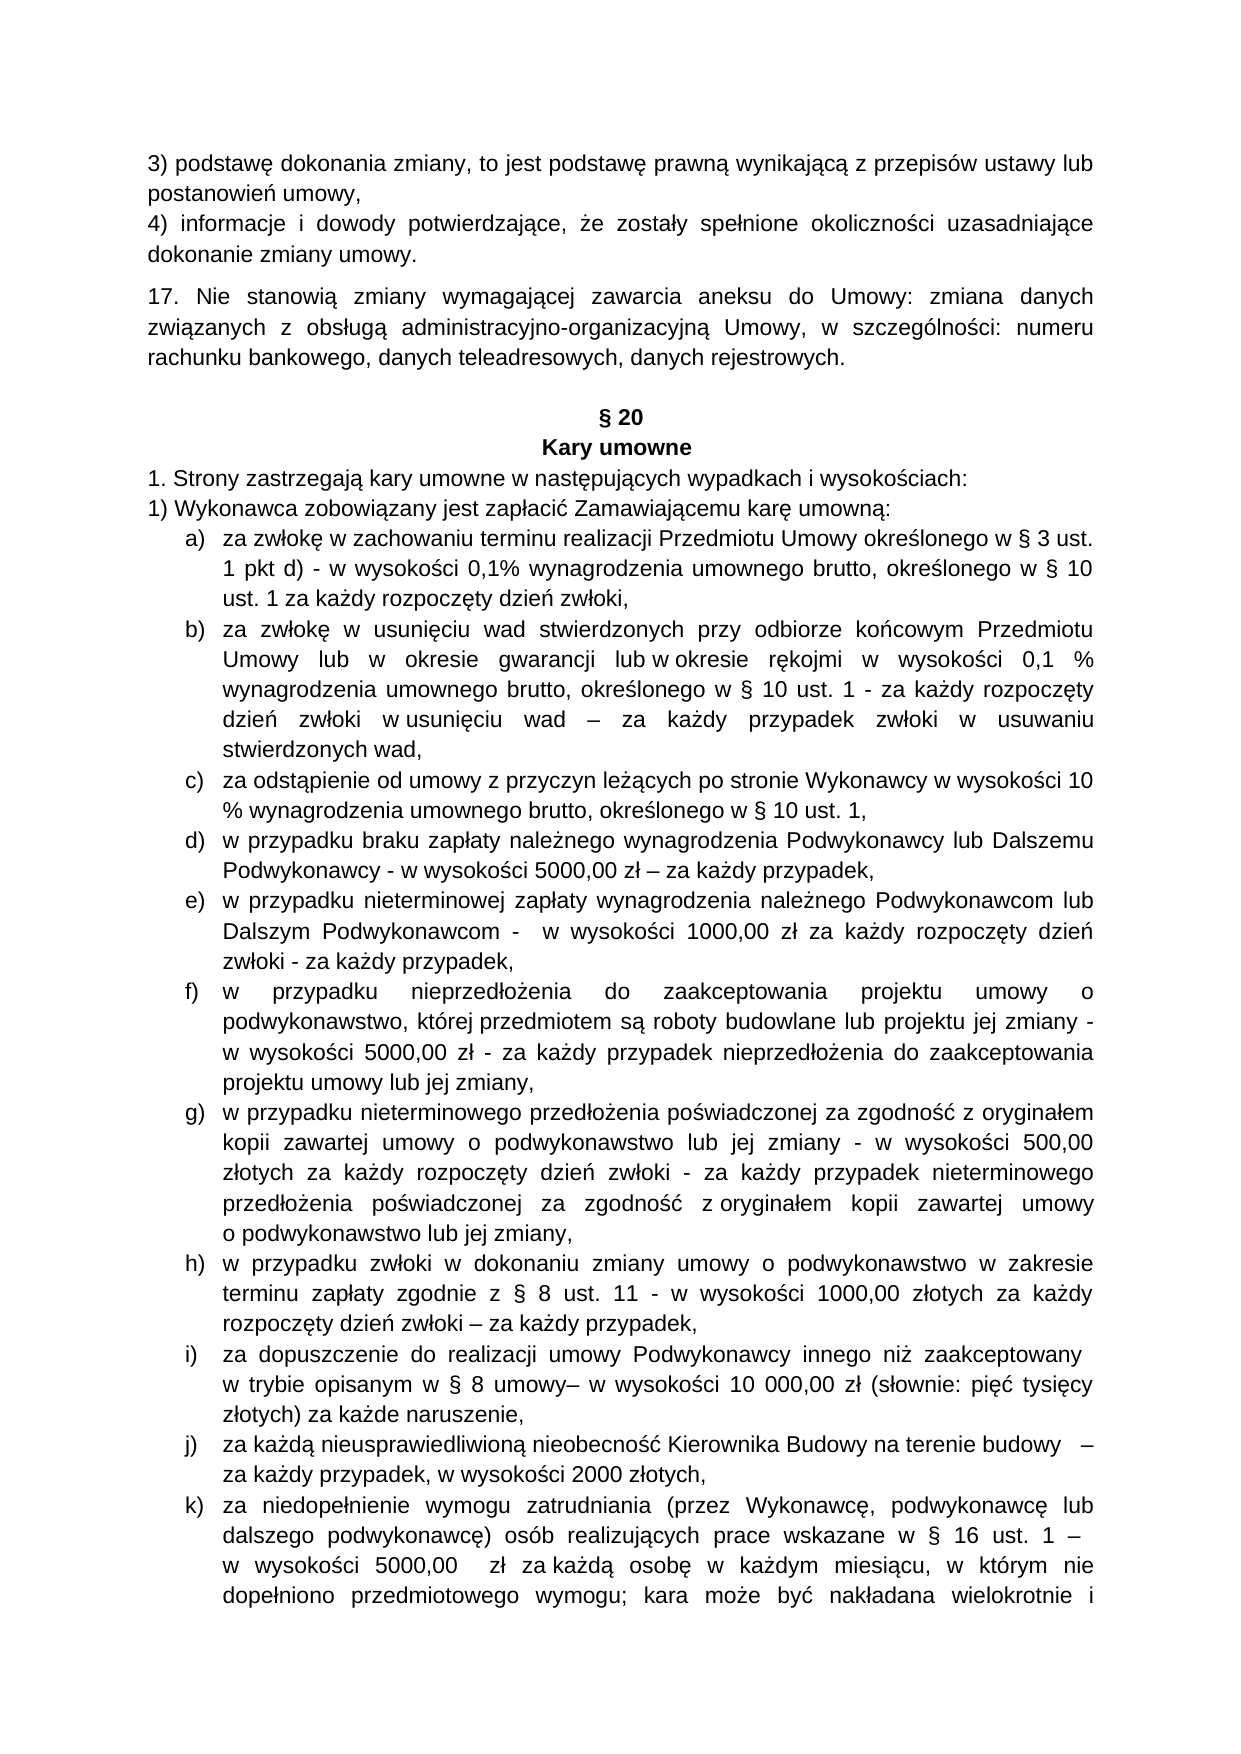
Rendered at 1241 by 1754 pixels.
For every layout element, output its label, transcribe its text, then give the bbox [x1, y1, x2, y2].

text 1) Wykonawca zobowiązany jest zapłacić Zamawiającemu karę umowną: [147, 495, 1094, 521]
list w przypadku zwłoki w dokonaniu zmiany umowy o podwykonawstwo w zakresie terminu zapłaty zgodnie z § 8 ust. 11 - w wysokości 1000,00 złotych za każdy rozpoczęty dzień zwłoki – za każdy przypadek, [185, 1250, 1094, 1337]
text Kary umowne [520, 434, 1094, 461]
list za zwłokę w zachowaniu terminu realizacji Przedmiotu Umowy określonego w § 3 ust. 1 pkt d) - w wysokości 0,1% wynagrodzenia umownego brutto, określonego w § 10 ust. 1 za każdy rozpoczęty dzień zwłoki, [185, 525, 1094, 612]
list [185, 1492, 1094, 1609]
text § 20 [147, 404, 1094, 431]
text 3) podstawę dokonania zmiany, to jest podstawę prawną wynikającą z przepisów ustawy lub postanowień umowy, [147, 150, 1094, 207]
list w przypadku nieterminowego przedłożenia poświadczonej za zgodność z oryginałem kopii zawartej umowy o podwykonawstwo lub jej zmiany - w wysokości 500,00 złotych za każdy rozpoczęty dzień zwłoki - za każdy przypadek nieterminowego przedłożenia poświadczonej za zgodność z oryginałem kopii zawartej umowy o podwykonawstwo lub jej zmiany, [185, 1099, 1094, 1246]
list w przypadku braku zapłaty należnego wynagrodzenia Podwykonawcy lub Dalszemu Podwykonawcy - w wysokości 5000,00 zł – za każdy przypadek, [185, 827, 1094, 884]
text 1. Strony zastrzegają kary umowne w następujących wypadkach i wysokościach: [147, 464, 1094, 491]
list w przypadku nieprzedłożenia do zaakceptowania projektu umowy o podwykonawstwo, której przedmiotem są roboty budowlane lub projektu jej zmiany - w wysokości 5000,00 zł - za każdy przypadek nieprzedłożenia do zaakceptowania projektu umowy lub jej zmiany, [185, 978, 1094, 1095]
list za dopuszczenie do realizacji umowy Podwykonawcy innego niż zaakceptowany w trybie opisanym w § 8 umowy– w wysokości 10 000,00 zł (słownie: pięć tysięcy złotych) za każde naruszenie, [185, 1341, 1094, 1427]
list za każdą nieusprawiedliwioną nieobecność Kierownika Budowy na terenie budowy –za każdy przypadek, w wysokości 2000 złotych, [185, 1431, 1094, 1488]
text 17. Nie stanowią zmiany wymagającej zawarcia aneksu do Umowy: zmiana danych związanych z obsługą administracyjno-organizacyjną Umowy, w szczególności: numeru rachunku bankowego, danych teleadresowych, danych rejestrowych. [147, 283, 1094, 370]
list za zwłokę w usunięciu wad stwierdzonych przy odbiorze końcowym Przedmiotu Umowy lub w okresie gwarancji lub w okresie rękojmi w wysokości 0,1 % wynagrodzenia umownego brutto, określonego w § 10 ust. 1 - za każdy rozpoczęty dzień zwłoki w usunięciu wad – za każdy przypadek zwłoki w usuwaniu stwierdzonych wad, [185, 616, 1094, 763]
list za odstąpienie od umowy z przyczyn leżących po stronie Wykonawcy w wysokości 10 % wynagrodzenia umownego brutto, określonego w § 10 ust. 1, [185, 767, 1094, 823]
text 4) informacje i dowody potwierdzające, że zostały spełnione okoliczności uzasadniające dokonanie zmiany umowy. [147, 210, 1094, 267]
list w przypadku nieterminowej zapłaty wynagrodzenia należnego Podwykonawcom lub Dalszym Podwykonawcom - w wysokości 1000,00 zł za każdy rozpoczęty dzień zwłoki - za każdy przypadek, [185, 887, 1094, 974]
